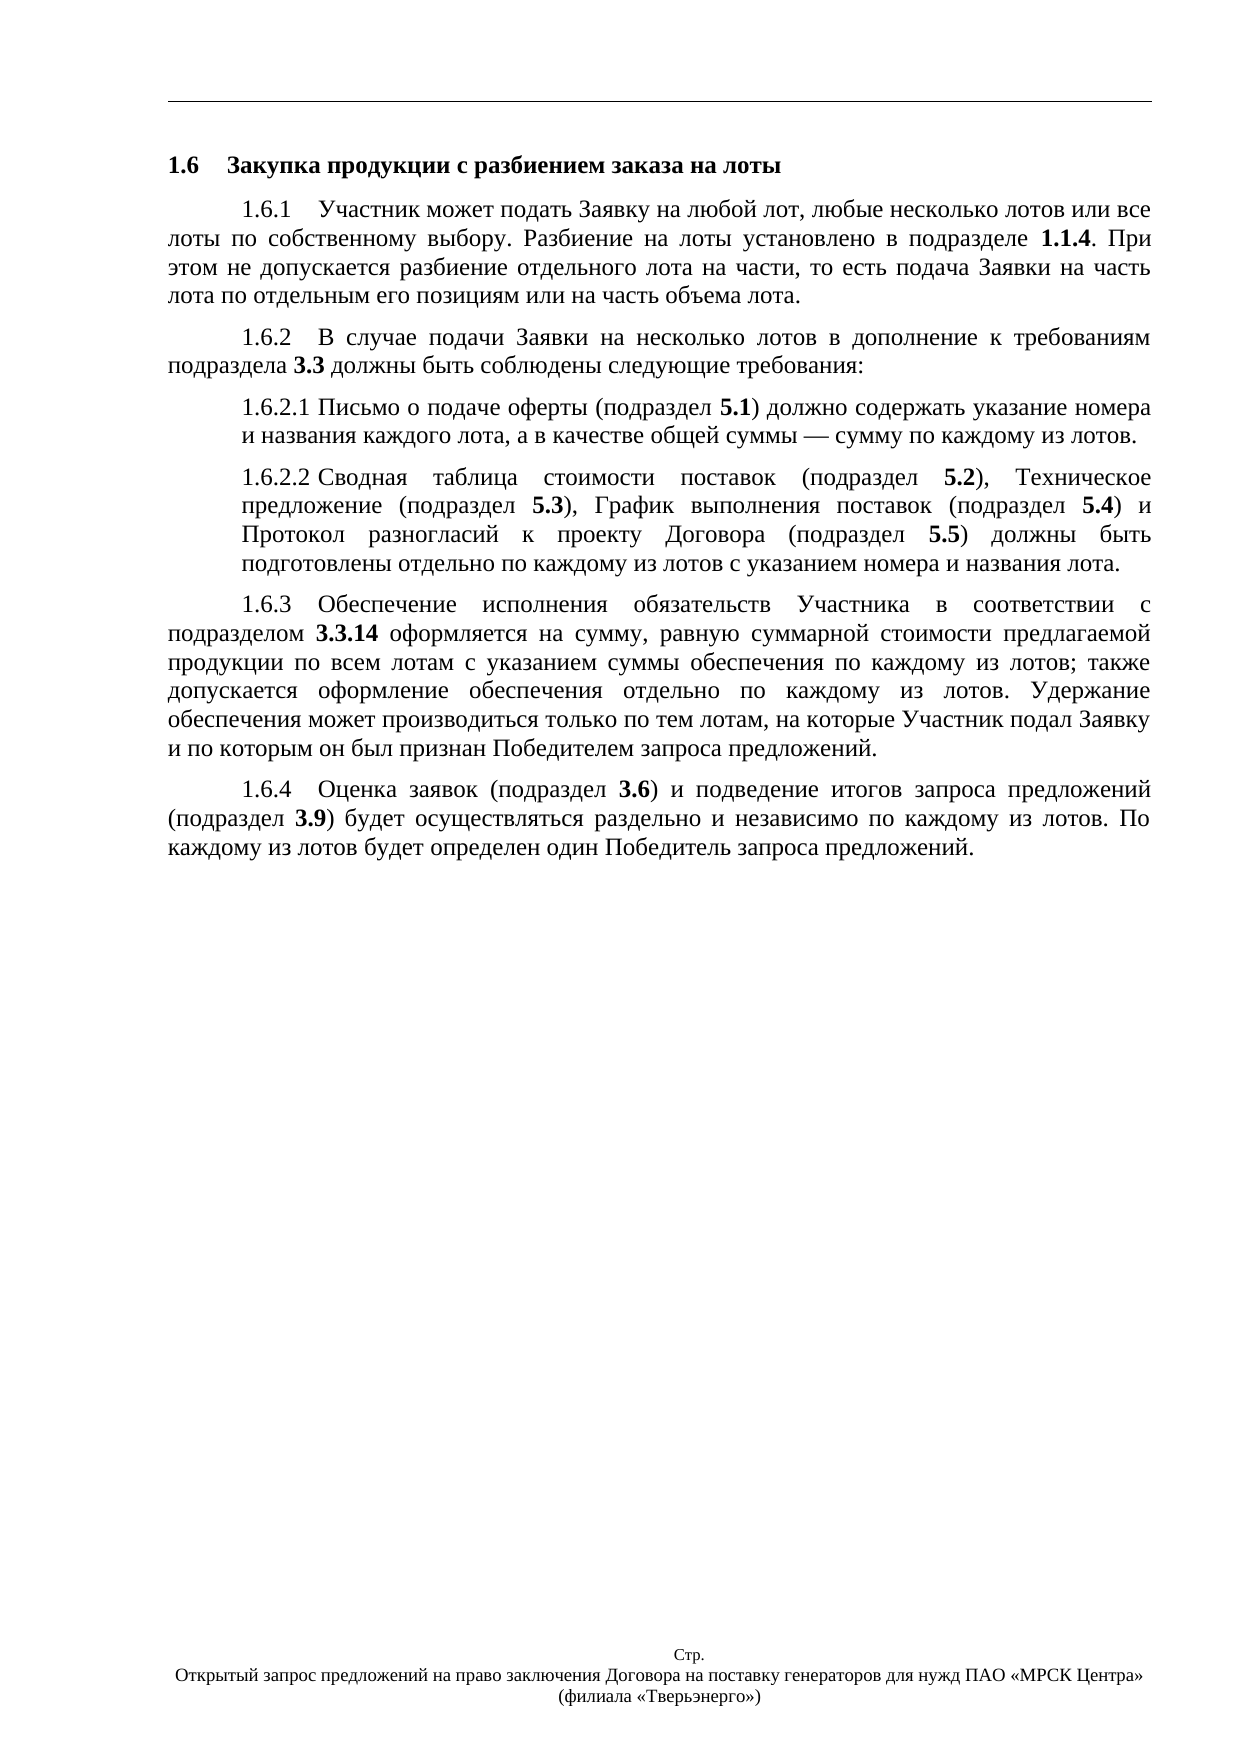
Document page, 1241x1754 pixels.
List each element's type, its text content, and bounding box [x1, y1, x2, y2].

subtitle В случае подачи Заявки на несколько лотов в дополнение к требованиям подраздела 3.3 должны быть соблюдены следующие требования: [168, 322, 1152, 379]
subtitle Сводная таблица стоимости поставок (подраздел 5.2), Техническое предложение (подраздел 5.3), График выполнения поставок (подраздел 5.4) и Протокол разногласий к проекту Договора (подраздел 5.5) должны быть подготовлены отдельно по каждому из лотов с указанием номера и названия лота. [241, 462, 1152, 577]
subtitle Письмо о подаче оферты (подраздел 5.1) должно содержать указание номера и названия каждого лота, а в качестве общей суммы — сумму по каждому из лотов. [241, 392, 1152, 449]
subtitle Закупка продукции с разбиением заказа на лоты [168, 150, 1152, 179]
subtitle Обеспечение исполнения обязательств Участника в соответствии с подразделом 3.3.14 оформляется на сумму, равную суммарной стоимости предлагаемой продукции по всем лотам с указанием суммы обеспечения по каждому из лотов; также допускается оформление обеспечения отдельно по каждому из лотов. Удержание обеспечения может производиться только по тем лотам, на которые Участник подал Заявку и по которым он был признан Победителем запроса предложений. [168, 589, 1152, 762]
subtitle Участник может подать Заявку на любой лот, любые несколько лотов или все лоты по собственному выбору. Разбиение на лоты установлено в подразделе 1.1.4. При этом не допускается разбиение отдельного лота на части, то есть подача Заявки на часть лота по отдельным его позициям или на часть объема лота. [168, 194, 1152, 309]
subtitle Оценка заявок (подраздел 3.6) и подведение итогов запроса предложений (подраздел 3.9) будет осуществляться раздельно и независимо по каждому из лотов. По каждому из лотов будет определен один Победитель запроса предложений. [168, 774, 1152, 860]
